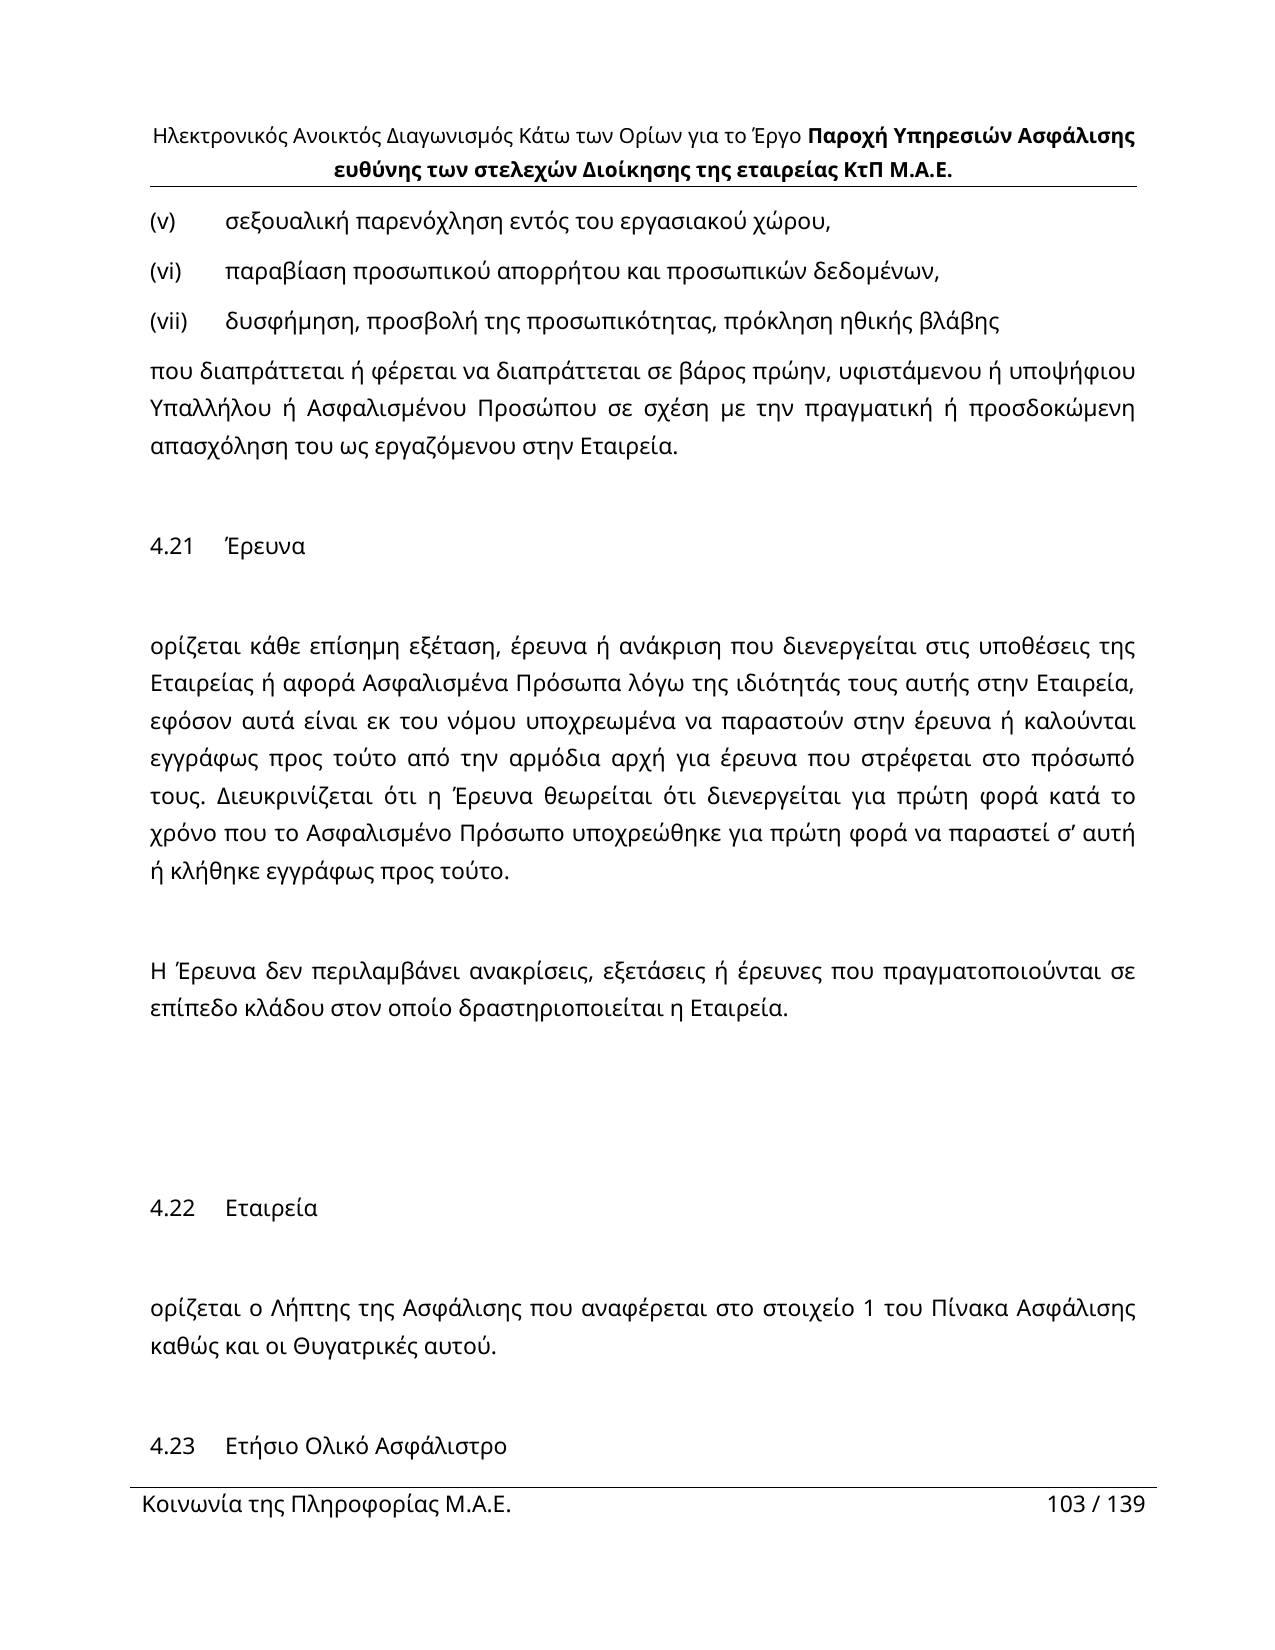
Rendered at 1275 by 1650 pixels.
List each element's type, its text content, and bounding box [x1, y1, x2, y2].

text 4.21 Έρευνα [150, 530, 1137, 561]
text (vii) δυσφήμηση, προσβολή της προσωπικότητας, πρόκληση ηθικής βλάβης [150, 305, 1137, 336]
text 4.23 Ετήσιο Ολικό Ασφάλιστρο [150, 1430, 1137, 1461]
text 4.22 Εταιρεία [150, 1192, 1137, 1224]
text Η Έρευνα δεν περιλαμβάνει ανακρίσεις, εξετάσεις ή έρευνες που πραγματοποιούνται σε επίπεδο κλάδου στον οποίο δραστηριοποιείται η Εταιρεία. [150, 955, 1137, 1024]
text που διαπράττεται ή φέρεται να διαπράττεται σε βάρος πρώην, υφιστάμενου ή υποψήφιου Υπαλλήλου ή Ασφαλισμένου Προσώπου σε σχέση με την πραγματική ή προσδοκώμενη απασχόληση του ως εργαζόμενου στην Εταιρεία. [150, 355, 1137, 461]
text ορίζεται ο Λήπτης της Ασφάλισης που αναφέρεται στο στοιχείο 1 του Πίνακα Ασφάλισης καθώς και οι Θυγατρικές αυτού. [150, 1292, 1137, 1361]
text ορίζεται κάθε επίσημη εξέταση, έρευνα ή ανάκριση που διενεργείται στις υποθέσεις της Εταιρείας ή αφορά Ασφαλισμένα Πρόσωπα λόγω της ιδιότητάς τους αυτής στην Εταιρεία, εφόσον αυτά είναι εκ του νόμου υποχρεωμένα να παραστούν στην έρευνα ή καλούνται εγγράφως προς τούτο από την αρμόδια αρχή για έρευνα που στρέφεται στο πρόσωπό τους. Διευκρινίζεται ότι η Έρευνα θεωρείται ότι διενεργείται για πρώτη φορά κατά το χρόνο που το Ασφαλισμένο Πρόσωπο υποχρεώθηκε για πρώτη φορά να παραστεί σ’ αυτή ή κλήθηκε εγγράφως προς τούτο. [150, 630, 1137, 886]
text (vi) παραβίαση προσωπικού απορρήτου και προσωπικών δεδομένων, [150, 255, 1137, 286]
text (v) σεξουαλική παρενόχληση εντός του εργασιακού χώρου, [150, 205, 1137, 236]
